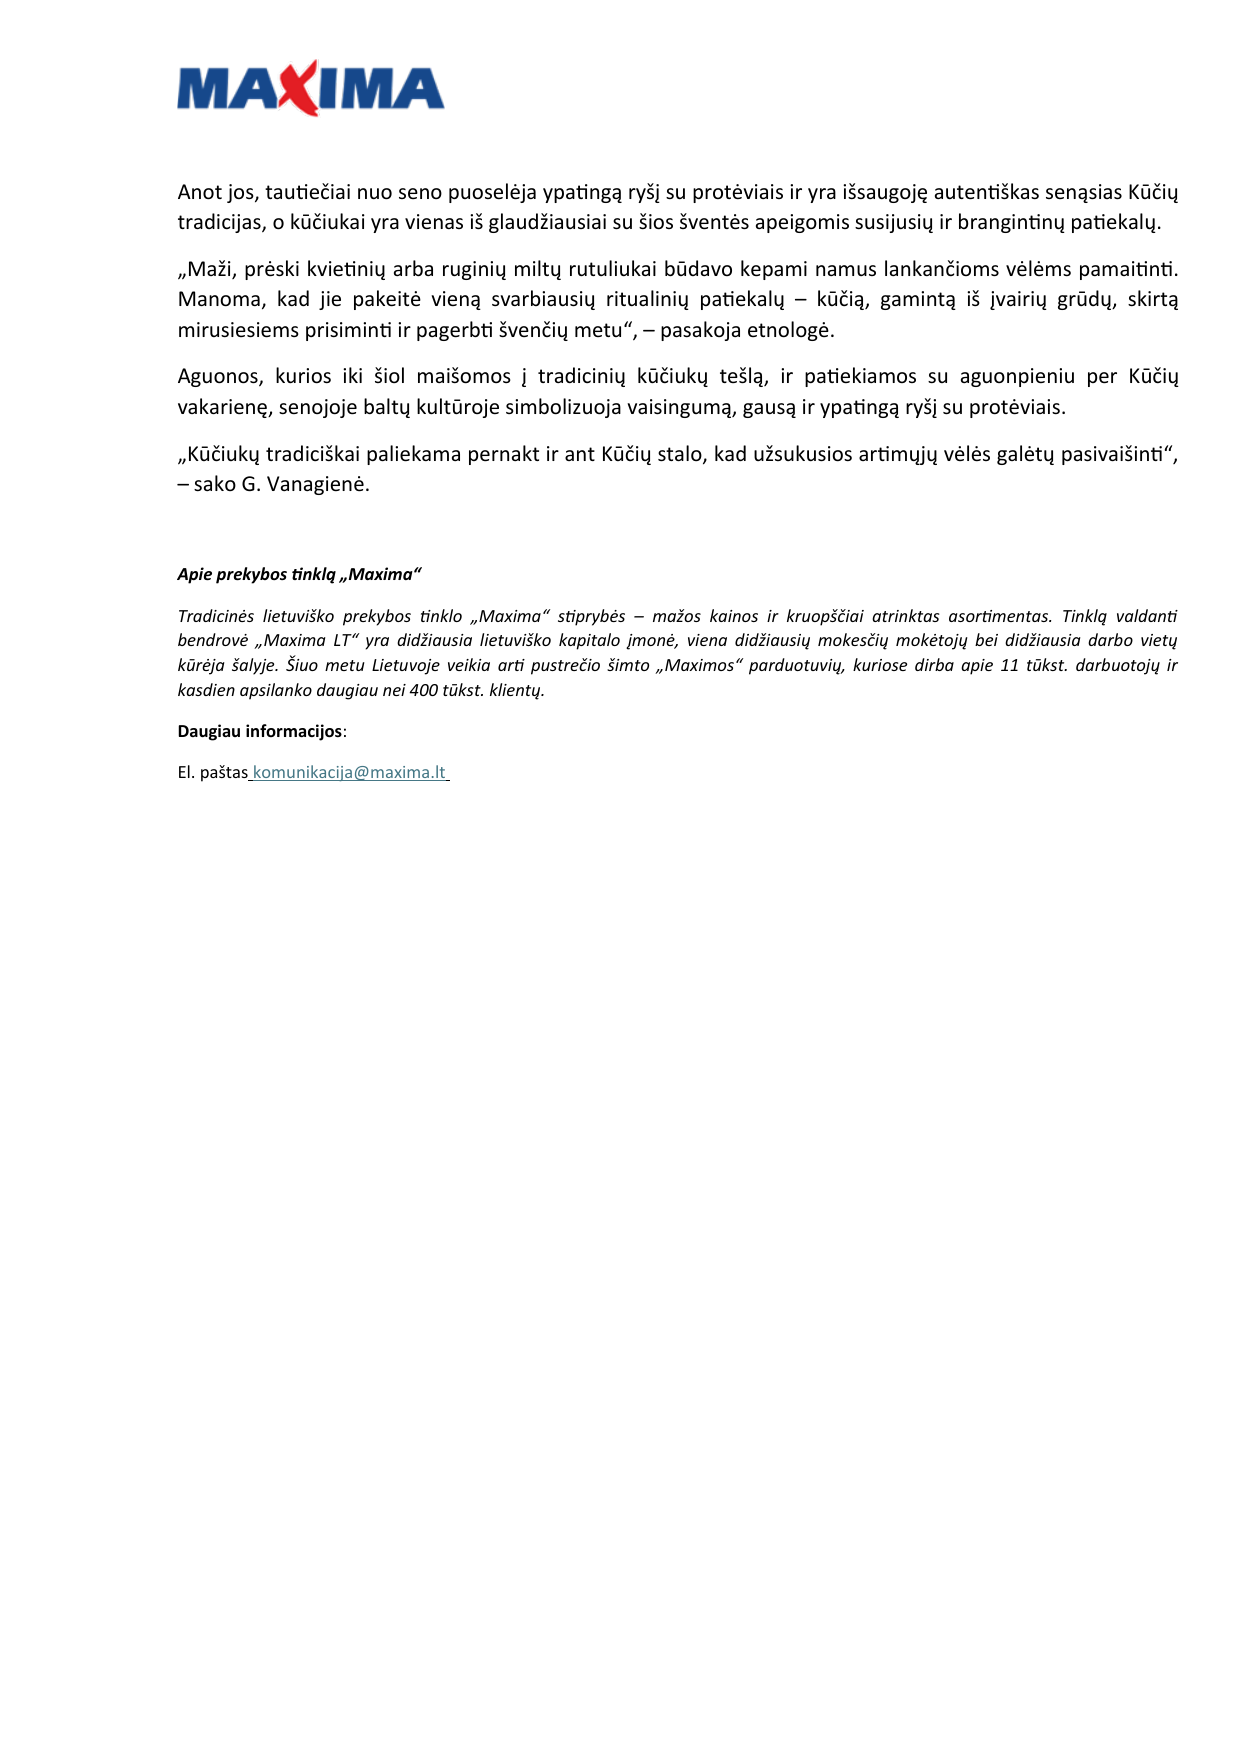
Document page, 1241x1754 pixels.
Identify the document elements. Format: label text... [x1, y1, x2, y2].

text „Maži, prėski kvietinių arba ruginių miltų rutuliukai būdavo kepami namus lankančioms vėlėms pamaitinti. Manoma, kad jie pakeitė vieną svarbiausių ritualinių patiekalų – kūčią, gamintą iš įvairių grūdų, skirtą mirusiesiems prisiminti ir pagerbti švenčių metu“, – pasakoja etnologė. [177, 254, 1181, 343]
text Aguonos, kurios iki šiol maišomos į tradicinių kūčiukų tešlą, ir patiekiamos su aguonpieniu per Kūčių vakarienę, senojoje baltų kultūroje simbolizuoja vaisingumą, gausą ir ypatingą ryšį su protėviais. [177, 362, 1181, 420]
text „Kūčiukų tradiciškai paliekama pernakt ir ant Kūčių stalo, kad užsukusios artimųjų vėlės galėtų pasivaišinti“, – sako G. Vanagienė. [177, 439, 1181, 497]
text Tradicinės lietuviško prekybos tinklo „Maxima“ stiprybės – mažos kainos ir kruopščiai atrinktas asortimentas. Tinklą valdanti bendrovė „Maxima LT“ yra didžiausia lietuviško kapitalo įmonė, viena didžiausių mokesčių mokėtojų bei didžiausia darbo vietų kūrėja šalyje. Šiuo metu Lietuvoje veikia arti pustrečio šimto „Maximos“ parduotuvių, kuriose dirba apie 11 tūkst. darbuotojų ir kasdien apsilanko daugiau nei 400 tūkst. klientų. [177, 604, 1181, 701]
text Anot jos, tautiečiai nuo seno puoselėja ypatingą ryšį su protėviais ir yra išsaugoję autentiškas senąsias Kūčių tradicijas, o kūčiukai yra vienas iš glaudžiausiai su šios šventės apeigomis susijusių ir brangintinų patiekalų. [177, 177, 1181, 235]
text El. paštas komunikacija@maxima.lt [177, 761, 1181, 784]
picture [177, 59, 445, 118]
text Daugiau informacijos: [177, 719, 1181, 742]
text Apie prekybos tinklą „Maxima“ [177, 563, 1181, 586]
